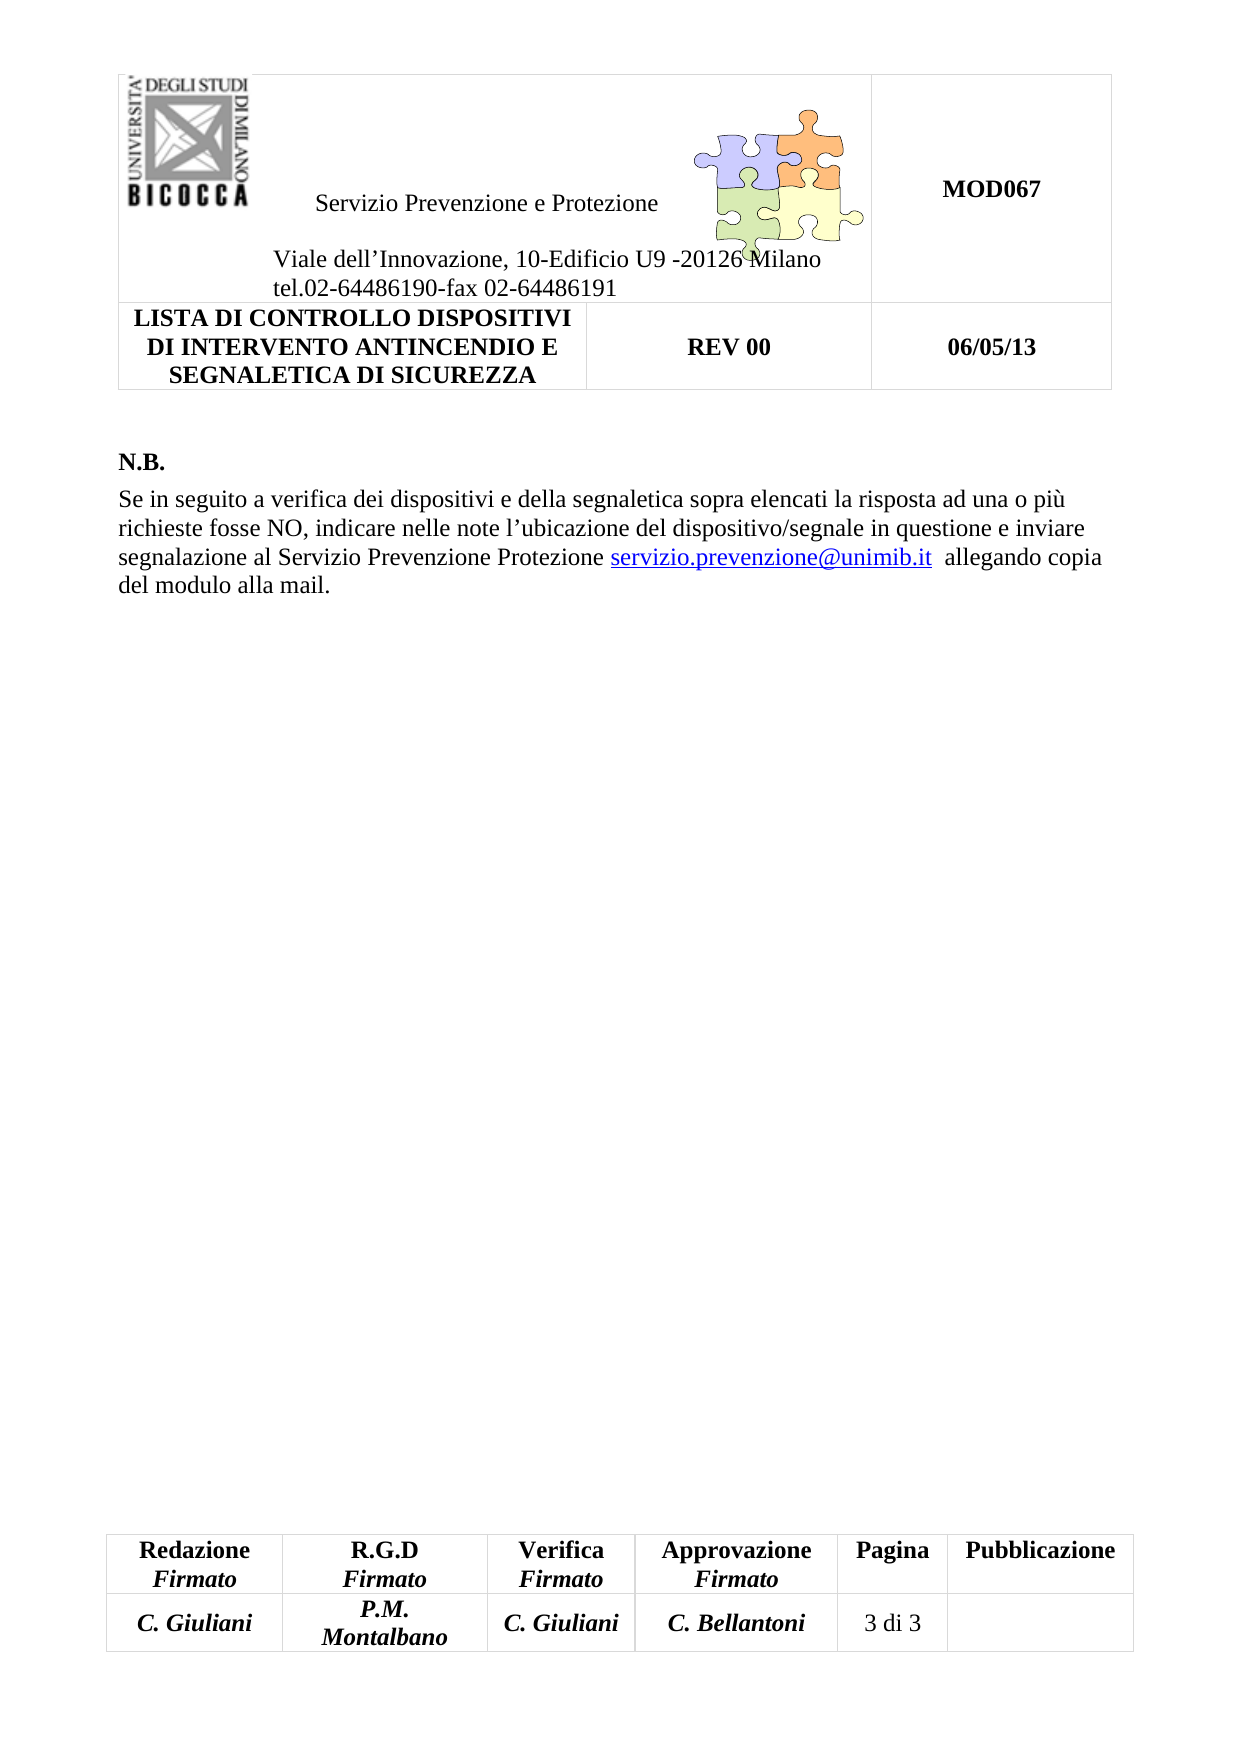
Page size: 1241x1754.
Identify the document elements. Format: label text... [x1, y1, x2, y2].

text Se in seguito a verifica dei dispositivi e della segnaletica sopra elencati la risposta ad una o più richieste fosse NO, indicare nelle note l’ubicazione del dispositivo/segnale in questione e inviare segnalazione al Servizio Prevenzione Protezione servizio.prevenzione@unimib.it allegando copia del modulo alla mail. [118, 484, 1122, 599]
text N.B. [118, 447, 1122, 476]
picture [125, 74, 253, 211]
